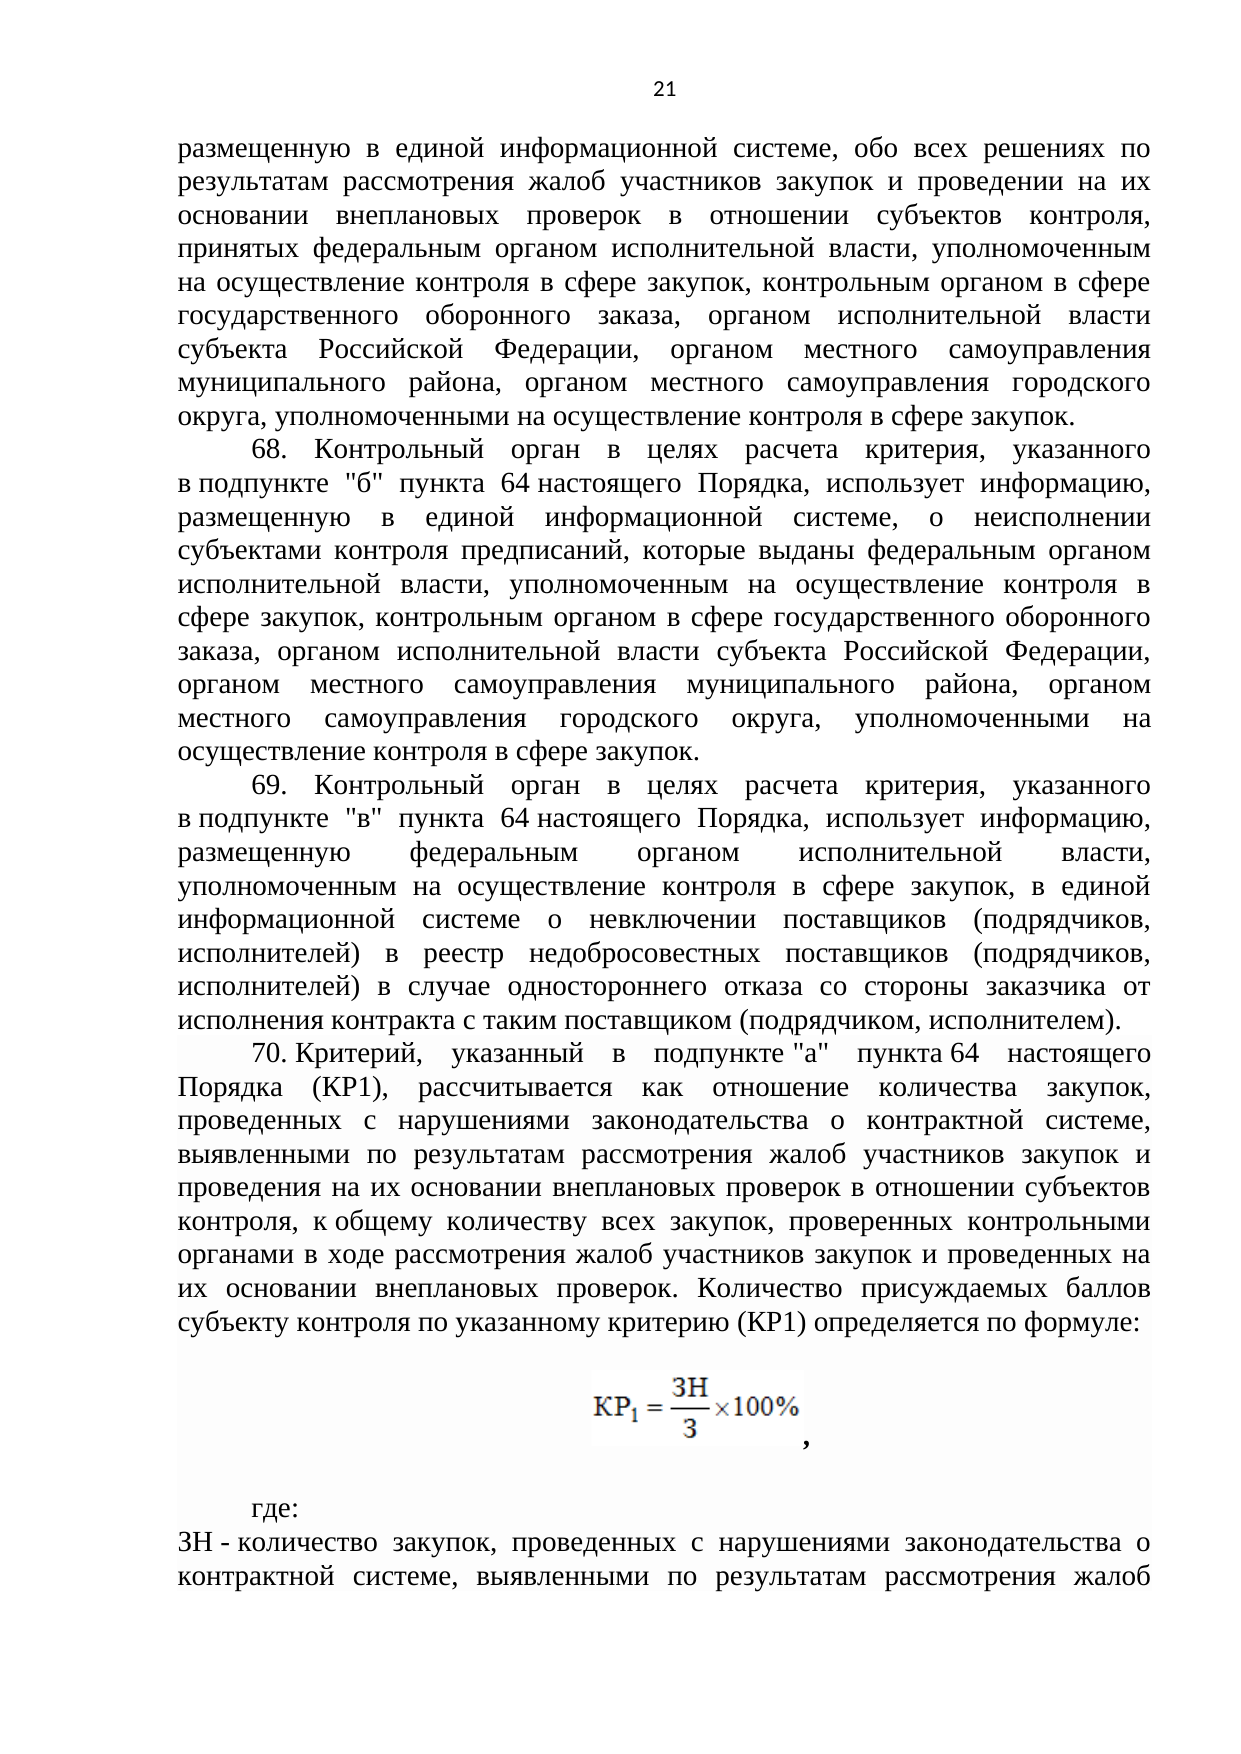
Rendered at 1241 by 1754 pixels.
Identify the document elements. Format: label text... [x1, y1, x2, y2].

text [177, 1524, 1152, 1591]
subtitle , [177, 1371, 1152, 1452]
text 69. Контрольный орган в целях расчета критерия, указанного в подпункте "в" пункта 64 настоящего Порядка, использует информацию, размещенную федеральным органом исполнительной власти, уполномоченным на осуществление контроля в сфере закупок, в единой информационной системе о невключении поставщиков (подрядчиков, исполнителей) в реестр недобросовестных поставщиков (подрядчиков, исполнителей) в случае одностороннего отказа со стороны заказчика от исполнения контракта с таким поставщиком (подрядчиком, исполнителем). [177, 767, 1152, 1035]
text 68. Контрольный орган в целях расчета критерия, указанного в подпункте "б" пункта 64 настоящего Порядка, использует информацию, размещенную в единой информационной системе, о неисполнении субъектами контроля предписаний, которые выданы федеральным органом исполнительной власти, уполномоченным на осуществление контроля в сфере закупок, контрольным органом в сфере государственного оборонного заказа, органом исполнительной власти субъекта Российской Федерации, органом местного самоуправления муниципального района, органом местного самоуправления городского округа, уполномоченными на осуществление контроля в сфере закупок. [177, 432, 1152, 767]
text где: [177, 1491, 1152, 1524]
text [177, 130, 1152, 432]
text 70. Критерий, указанный в подпункте "а" пункта 64 настоящего Порядка (КР1), рассчитывается как отношение количества закупок, проведенных с нарушениями законодательства о контрактной системе, выявленными по результатам рассмотрения жалоб участников закупок и проведения на их основании внеплановых проверок в отношении субъектов контроля, к общему количеству всех закупок, проверенных контрольными органами в ходе рассмотрения жалоб участников закупок и проведенных на их основании внеплановых проверок. Количество присуждаемых баллов субъекту контроля по указанному критерию (КР1) определяется по формуле: [177, 1035, 1152, 1337]
picture [591, 1370, 804, 1446]
